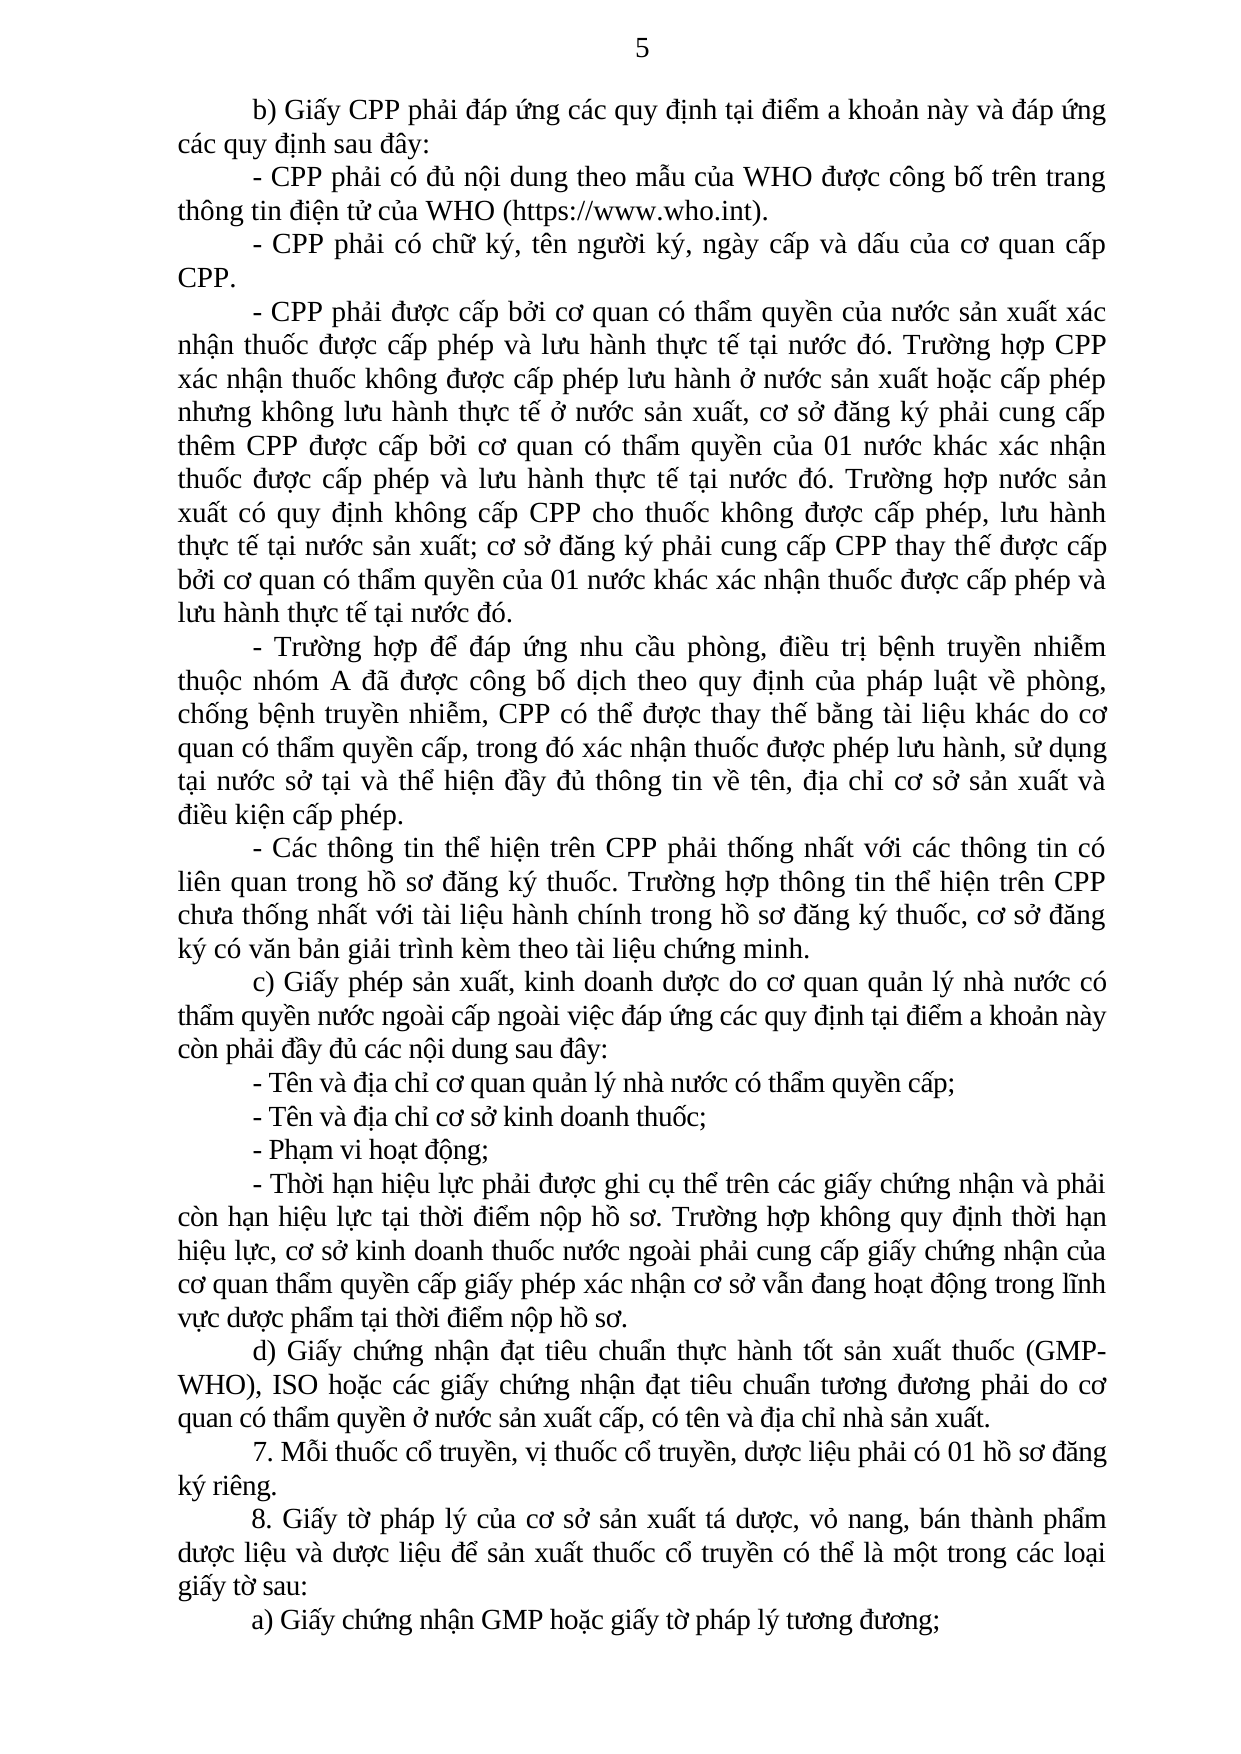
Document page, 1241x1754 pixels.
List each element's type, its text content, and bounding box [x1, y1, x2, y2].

text - Thời hạn hiệu lực phải được ghi cụ thể trên các giấy chứng nhận và phải còn hạn hiệu lực tại thời điểm nộp hồ sơ. Trường hợp không quy định thời hạn hiệu lực, cơ sở kinh doanh thuốc nước ngoài phải cung cấp giấy chứng nhận của cơ quan thẩm quyền cấp giấy phép xác nhận cơ sở vẫn đang hoạt động trong lĩnh vực dược phẩm tại thời điểm nộp hồ sơ. [177, 1166, 1107, 1333]
text d) Giấy chứng nhận đạt tiêu chuẩn thực hành tốt sản xuất thuốc (GMP-WHO), ISO hoặc các giấy chứng nhận đạt tiêu chuẩn tương đương phải do cơ quan có thẩm quyền ở nước sản xuất cấp, có tên và địa chỉ nhà sản xuất. [177, 1333, 1107, 1434]
text 8. Giấy tờ pháp lý của cơ sở sản xuất tá dược, vỏ nang, bán thành phẩm dược liệu và dược liệu để sản xuất thuốc cổ truyền có thể là một trong các loại giấy tờ sau: [177, 1501, 1107, 1602]
text b) Giấy CPP phải đáp ứng các quy định tại điểm a khoản này và đáp ứng các quy định sau đây: [177, 92, 1107, 159]
text - Tên và địa chỉ cơ sở kinh doanh thuốc; [177, 1099, 1107, 1132]
text - Trường hợp để đáp ứng nhu cầu phòng, điều trị bệnh truyền nhiễm thuộc nhóm A đã được công bố dịch theo quy định của pháp luật về phòng, chống bệnh truyền nhiễm, CPP có thể được thay thế bằng tài liệu khác do cơ quan có thẩm quyền cấp, trong đó xác nhận thuốc được phép lưu hành, sử dụng tại nước sở tại và thể hiện đầy đủ thông tin về tên, địa chỉ cơ sở sản xuất và điều kiện cấp phép. [177, 629, 1107, 830]
text - Các thông tin thể hiện trên CPP phải thống nhất với các thông tin có liên quan trong hồ sơ đăng ký thuốc. Trường hợp thông tin thể hiện trên CPP chưa thống nhất với tài liệu hành chính trong hồ sơ đăng ký thuốc, cơ sở đăng ký có văn bản giải trình kèm theo tài liệu chứng minh. [177, 830, 1107, 964]
text - CPP phải có chữ ký, tên người ký, ngày cấp và dấu của cơ quan cấp CPP. [177, 227, 1107, 294]
text - Tên và địa chỉ cơ quan quản lý nhà nước có thẩm quyền cấp; [177, 1065, 1107, 1099]
text - CPP phải có đủ nội dung theo mẫu của WHO được công bố trên trang thông tin điện tử của WHO (https://www.who.int). [177, 159, 1107, 227]
text 7. Mỗi thuốc cổ truyền, vị thuốc cổ truyền, dược liệu phải có 01 hồ sơ đăng ký riêng. [177, 1434, 1107, 1501]
text c) Giấy phép sản xuất, kinh doanh dược do cơ quan quản lý nhà nước có thẩm quyền nước ngoài cấp ngoài việc đáp ứng các quy định tại điểm a khoản này còn phải đầy đủ các nội dung sau đây: [177, 964, 1107, 1065]
text - CPP phải được cấp bởi cơ quan có thẩm quyền của nước sản xuất xác nhận thuốc được cấp phép và lưu hành thực tế tại nước đó. Trường hợp CPP xác nhận thuốc không được cấp phép lưu hành ở nước sản xuất hoặc cấp phép nhưng không lưu hành thực tế ở nước sản xuất, cơ sở đăng ký phải cung cấp thêm CPP được cấp bởi cơ quan có thẩm quyền của 01 nước khác xác nhận thuốc được cấp phép và lưu hành thực tế tại nước đó. Trường hợp nước sản xuất có quy định không cấp CPP cho thuốc không được cấp phép, lưu hành thực tế tại nước sản xuất; cơ sở đăng ký phải cung cấp CPP thay thế được cấp bởi cơ quan có thẩm quyền của 01 nước khác xác nhận thuốc được cấp phép và lưu hành thực tế tại nước đó. [177, 294, 1107, 629]
text - Phạm vi hoạt động; [177, 1132, 1107, 1166]
text a) Giấy chứng nhận GMP hoặc giấy tờ pháp lý tương đương; [177, 1602, 1107, 1635]
